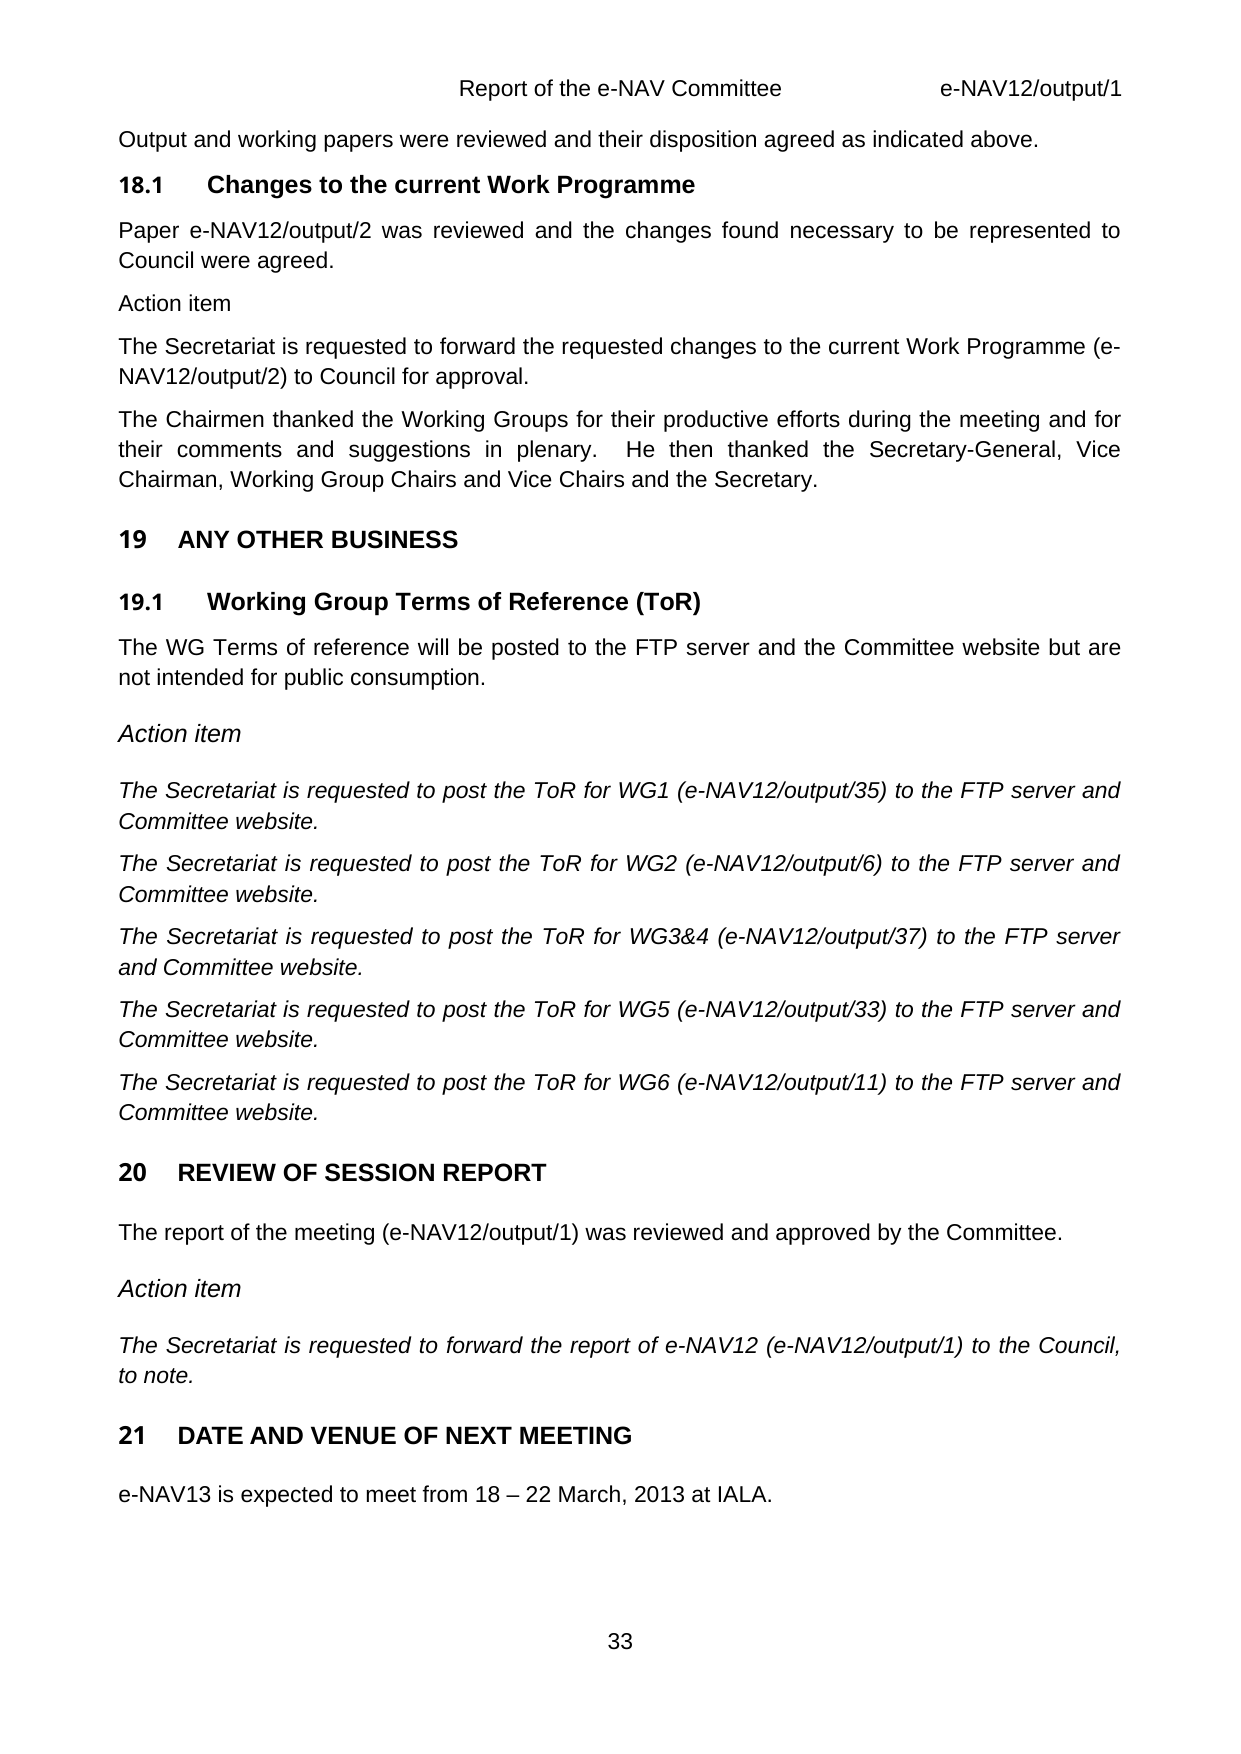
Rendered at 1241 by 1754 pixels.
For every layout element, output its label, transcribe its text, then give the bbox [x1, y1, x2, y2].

text The Chairmen thanked the Working Groups for their productive efforts during the meeting and for their comments and suggestions in plenary. He then thanked the Secretary-General, Vice Chairman, Working Group Chairs and Vice Chairs and the Secretary. [118, 406, 1122, 492]
subtitle Working Group Terms of Reference (ToR) [118, 586, 1122, 617]
subtitle Review of session report [118, 1154, 1122, 1188]
text The Secretariat is requested to forward the report of e-NAV12 (e-NAV12/output/1) to the Council, to note. [118, 1332, 1122, 1388]
subtitle Changes to the current Work Programme [118, 169, 1122, 200]
text Output and working papers were reviewed and their disposition agreed as indicated above. [118, 126, 1122, 152]
text Action item [118, 290, 1122, 316]
text The Secretariat is requested to post the ToR for WG2 (e-NAV12/output/6) to the FTP server and Committee website. [118, 850, 1122, 907]
text The Secretariat is requested to post the ToR for WG3&4 (e-NAV12/output/37) to the FTP server and Committee website. [118, 923, 1122, 980]
text Action item [118, 719, 1122, 748]
text The Secretariat is requested to post the ToR for WG6 (e-NAV12/output/11) to the FTP server and Committee website. [118, 1069, 1122, 1126]
subtitle Date and venue of next meeting [118, 1417, 1122, 1451]
text The report of the meeting (e-NAV12/output/1) was reviewed and approved by the Committee. [118, 1219, 1122, 1245]
text The WG Terms of reference will be posted to the FTP server and the Committee website but are not intended for public consumption. [118, 634, 1122, 691]
subtitle Any Other Business [118, 521, 1122, 555]
text The Secretariat is requested to post the ToR for WG1 (e-NAV12/output/35) to the FTP server and Committee website. [118, 777, 1122, 834]
text Action item [118, 1274, 1122, 1303]
text The Secretariat is requested to forward the requested changes to the current Work Programme (e-NAV12/output/2) to Council for approval. [118, 333, 1122, 389]
text e-NAV13 is expected to meet from 18 – 22 March, 2013 at IALA. [118, 1481, 1122, 1508]
text Paper e-NAV12/output/2 was reviewed and the changes found necessary to be represented to Council were agreed. [118, 217, 1122, 274]
text The Secretariat is requested to post the ToR for WG5 (e-NAV12/output/33) to the FTP server and Committee website. [118, 996, 1122, 1053]
